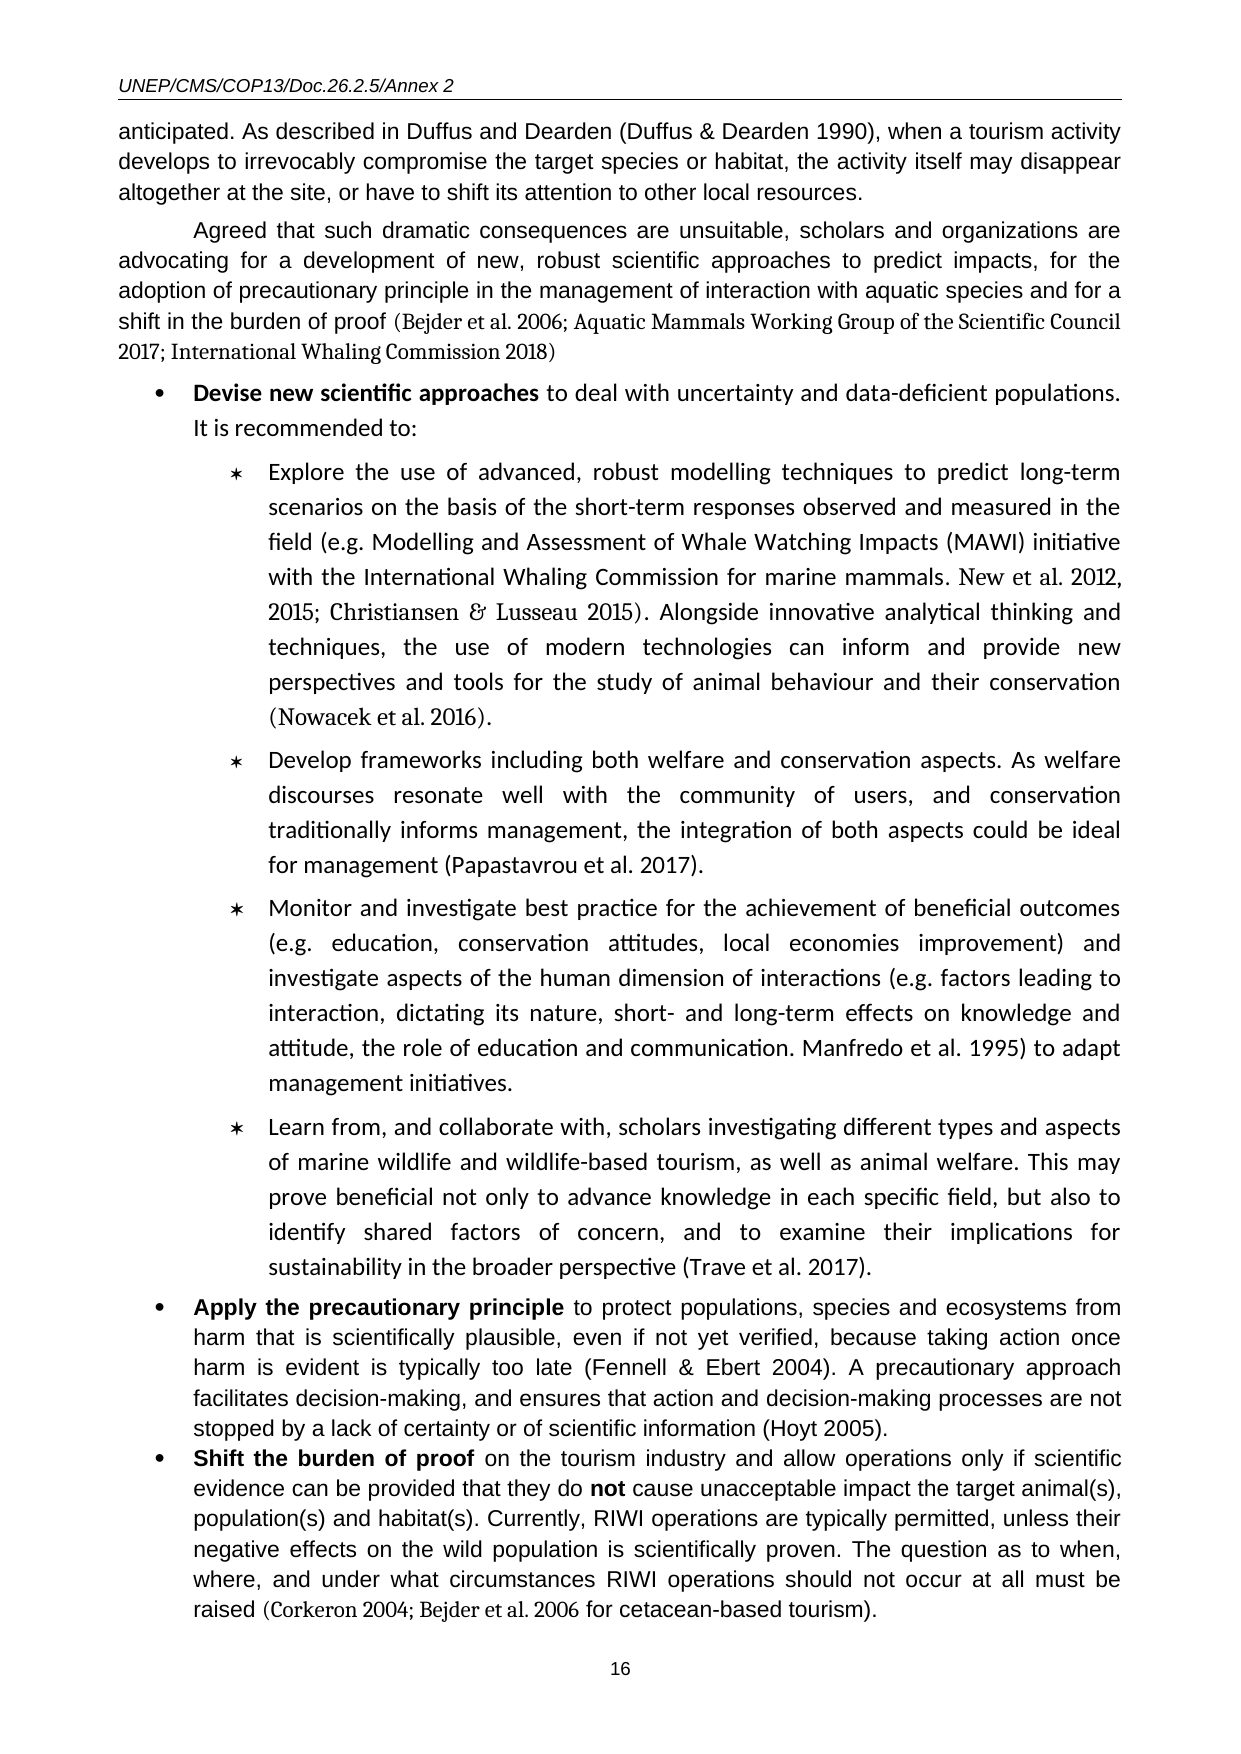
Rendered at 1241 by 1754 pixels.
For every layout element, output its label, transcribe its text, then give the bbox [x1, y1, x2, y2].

list Shift the burden of proof on the tourism industry and allow operations only if scientific evidence can be provided that they do not cause unacceptable impact the target animal(s), population(s) and habitat(s). Currently, RIWI operations are typically permitted, unless their negative effects on the wild population is scientifically proven. The question as to when, where, and under what circumstances RIWI operations should not occur at all must be raised (Corkeron 2004; Bejder et al. 2006 for cetacean-based tourism). [156, 1445, 1122, 1623]
list Monitor and investigate best practice for the achievement of beneficial outcomes (e.g. education, conservation attitudes, local economies improvement) and investigate aspects of the human dimension of interactions (e.g. factors leading to interaction, dictating its nature, short- and long-term effects on knowledge and attitude, the role of education and communication. Manfredo et al. 1995) to adapt management initiatives. [231, 892, 1122, 1098]
list Devise new scientific approaches to deal with uncertainty and data-deficient populations. It is recommended to: [156, 377, 1122, 443]
text Agreed that such dramatic consequences are unsuitable, scholars and organizations are advocating for a development of new, robust scientific approaches to predict impacts, for the adoption of precautionary principle in the management of interaction with aquatic species and for a shift in the burden of proof (Bejder et al. 2006; Aquatic Mammals Working Group of the Scientific Council 2017; International Whaling Commission 2018) [118, 217, 1122, 365]
list Explore the use of advanced, robust modelling techniques to predict long-term scenarios on the basis of the short-term responses observed and measured in the field (e.g. Modelling and Assessment of Whale Watching Impacts (MAWI) initiative with the International Whaling Commission for marine mammals. New et al. 2012, 2015; Christiansen & Lusseau 2015). Alongside innovative analytical thinking and techniques, the use of modern technologies can inform and provide new perspectives and tools for the study of animal behaviour and their conservation (Nowacek et al. 2016). [231, 456, 1122, 731]
list Learn from, and collaborate with, scholars investigating different types and aspects of marine wildlife and wildlife-based tourism, as well as animal welfare. This may prove beneficial not only to advance knowledge in each specific field, but also to identify shared factors of concern, and to examine their implications for sustainability in the broader perspective (Trave et al. 2017). [231, 1111, 1122, 1281]
list Develop frameworks including both welfare and conservation aspects. As welfare discourses resonate well with the community of users, and conservation traditionally informs management, the integration of both aspects could be ideal for management (Papastavrou et al. 2017). [231, 744, 1122, 879]
list Apply the precautionary principle to protect populations, species and ecosystems from harm that is scientifically plausible, even if not yet verified, because taking action once harm is evident is typically too late (Fennell & Ebert 2004). A precautionary approach facilitates decision-making, and ensures that action and decision-making processes are not stopped by a lack of certainty or of scientific information (Hoyt 2005). [156, 1294, 1122, 1441]
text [118, 118, 1122, 205]
